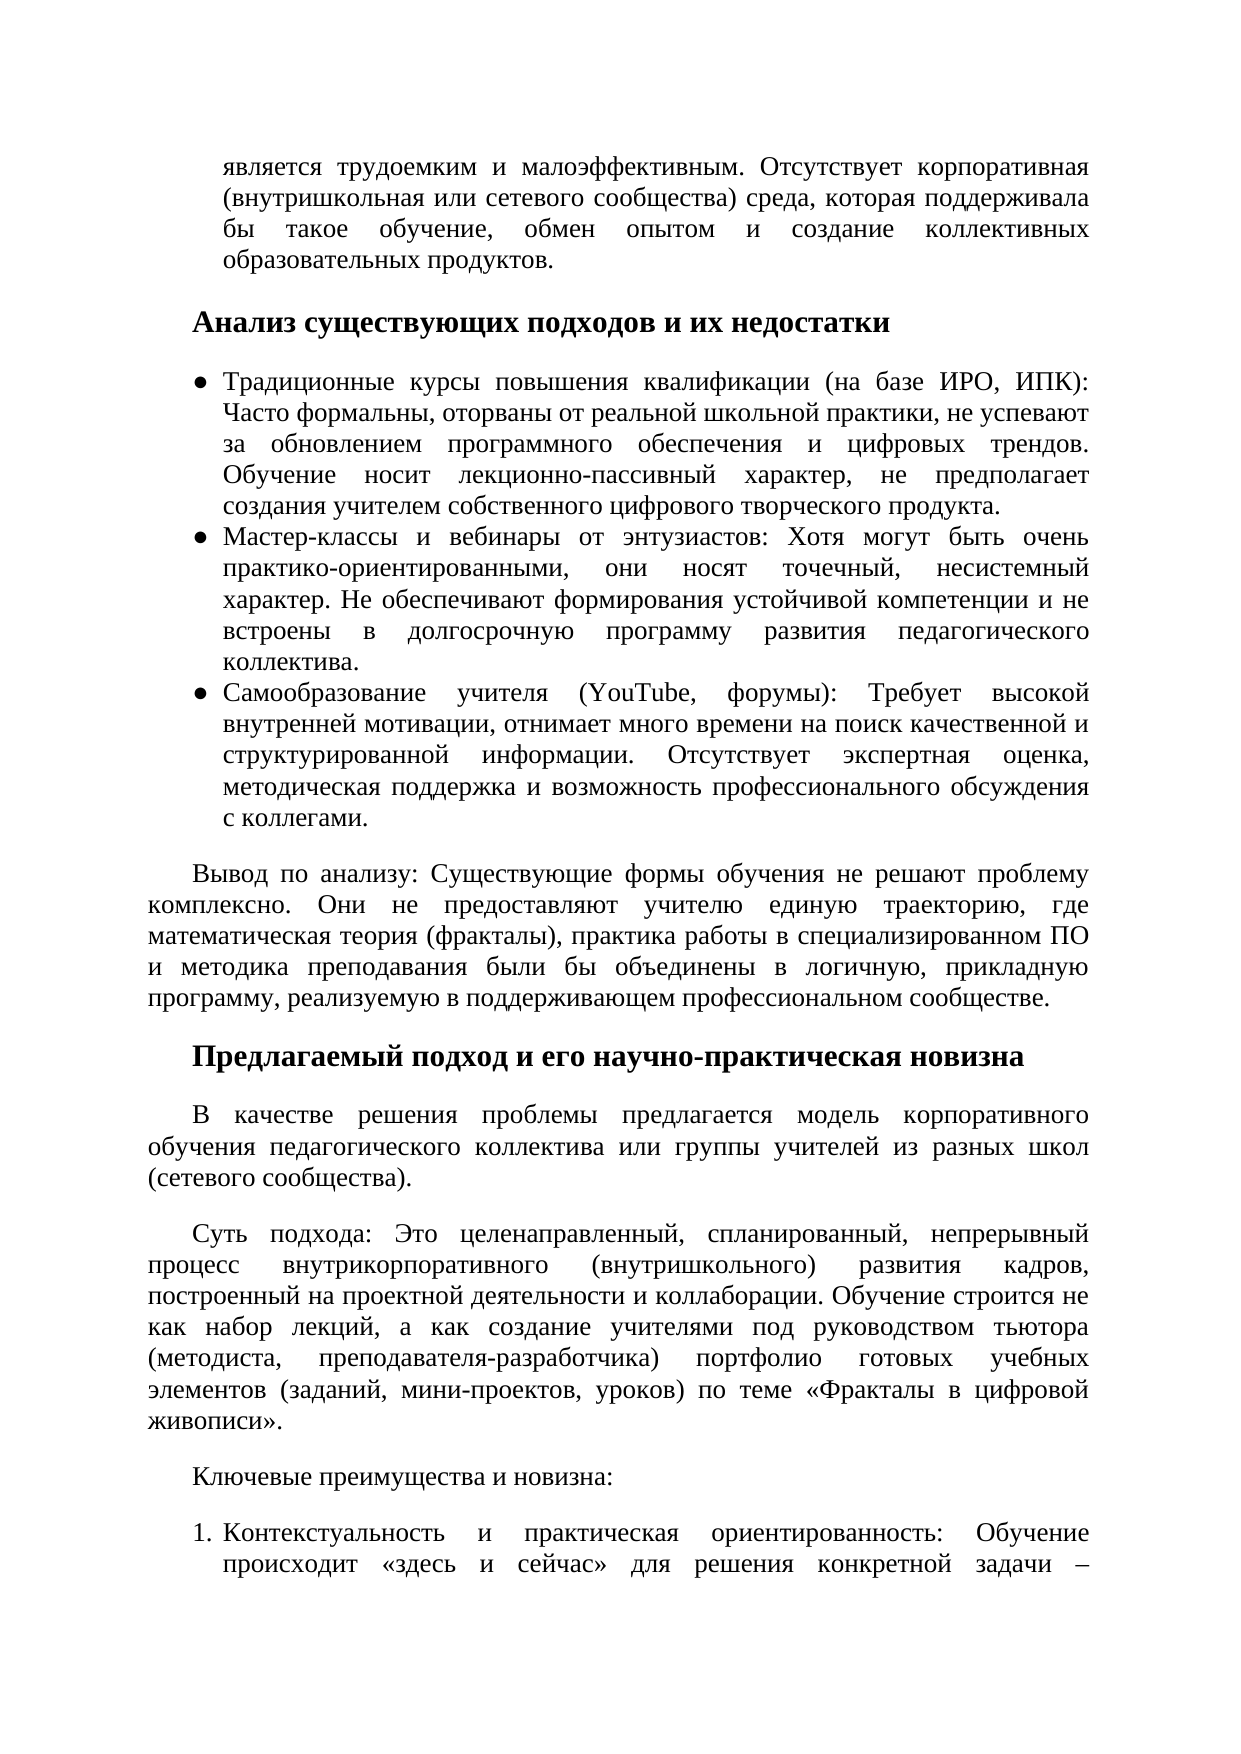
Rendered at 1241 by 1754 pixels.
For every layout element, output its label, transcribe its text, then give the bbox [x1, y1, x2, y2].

list Мастер-классы и вебинары от энтузиастов: Хотя могут быть очень практико-ориентированными, они носят точечный, несистемный характер. Не обеспечивают формирования устойчивой компетенции и не встроены в долгосрочную программу развития педагогического коллектива. [192, 520, 1090, 676]
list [192, 150, 1090, 274]
list Традиционные курсы повышения квалификации (на базе ИРО, ИПК): Часто формальны, оторваны от реальной школьной практики, не успевают за обновлением программного обеспечения и цифровых трендов. Обучение носит лекционно-пассивный характер, не предполагает создания учителем собственного цифрового творческого продукта. [192, 365, 1090, 520]
text Суть подхода: Это целенаправленный, спланированный, непрерывный процесс внутрикорпоративного (внутришкольного) развития кадров, построенный на проектной деятельности и коллаборации. Обучение строится не как набор лекций, а как создание учителями под руководством тьютора (методиста, преподавателя-разработчика) портфолио готовых учебных элементов (заданий, мини-проектов, уроков) по теме «Фракталы в цифровой живописи». [148, 1217, 1090, 1435]
subtitle Анализ существующих подходов и их недостатки [148, 304, 1090, 340]
list Самообразование учителя (YouTube, форумы): Требует высокой внутренней мотивации, отнимает много времени на поиск качественной и структурированной информации. Отсутствует экспертная оценка, методическая поддержка и возможность профессионального обсуждения с коллегами. [192, 676, 1090, 832]
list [192, 1516, 1090, 1578]
text Ключевые преимущества и новизна: [148, 1460, 1090, 1491]
text Вывод по анализу: Существующие формы обучения не решают проблему комплексно. Они не предоставляют учителю единую траекторию, где математическая теория (фракталы), практика работы в специализированном ПО и методика преподавания были бы объединены в логичную, прикладную программу, реализуемую в поддерживающем профессиональном сообществе. [148, 857, 1090, 1013]
text В качестве решения проблемы предлагается модель корпоративного обучения педагогического коллектива или группы учителей из разных школ (сетевого сообщества). [148, 1098, 1090, 1192]
text Предлагаемый подход и его научно-практическая новизна [148, 1038, 1090, 1073]
